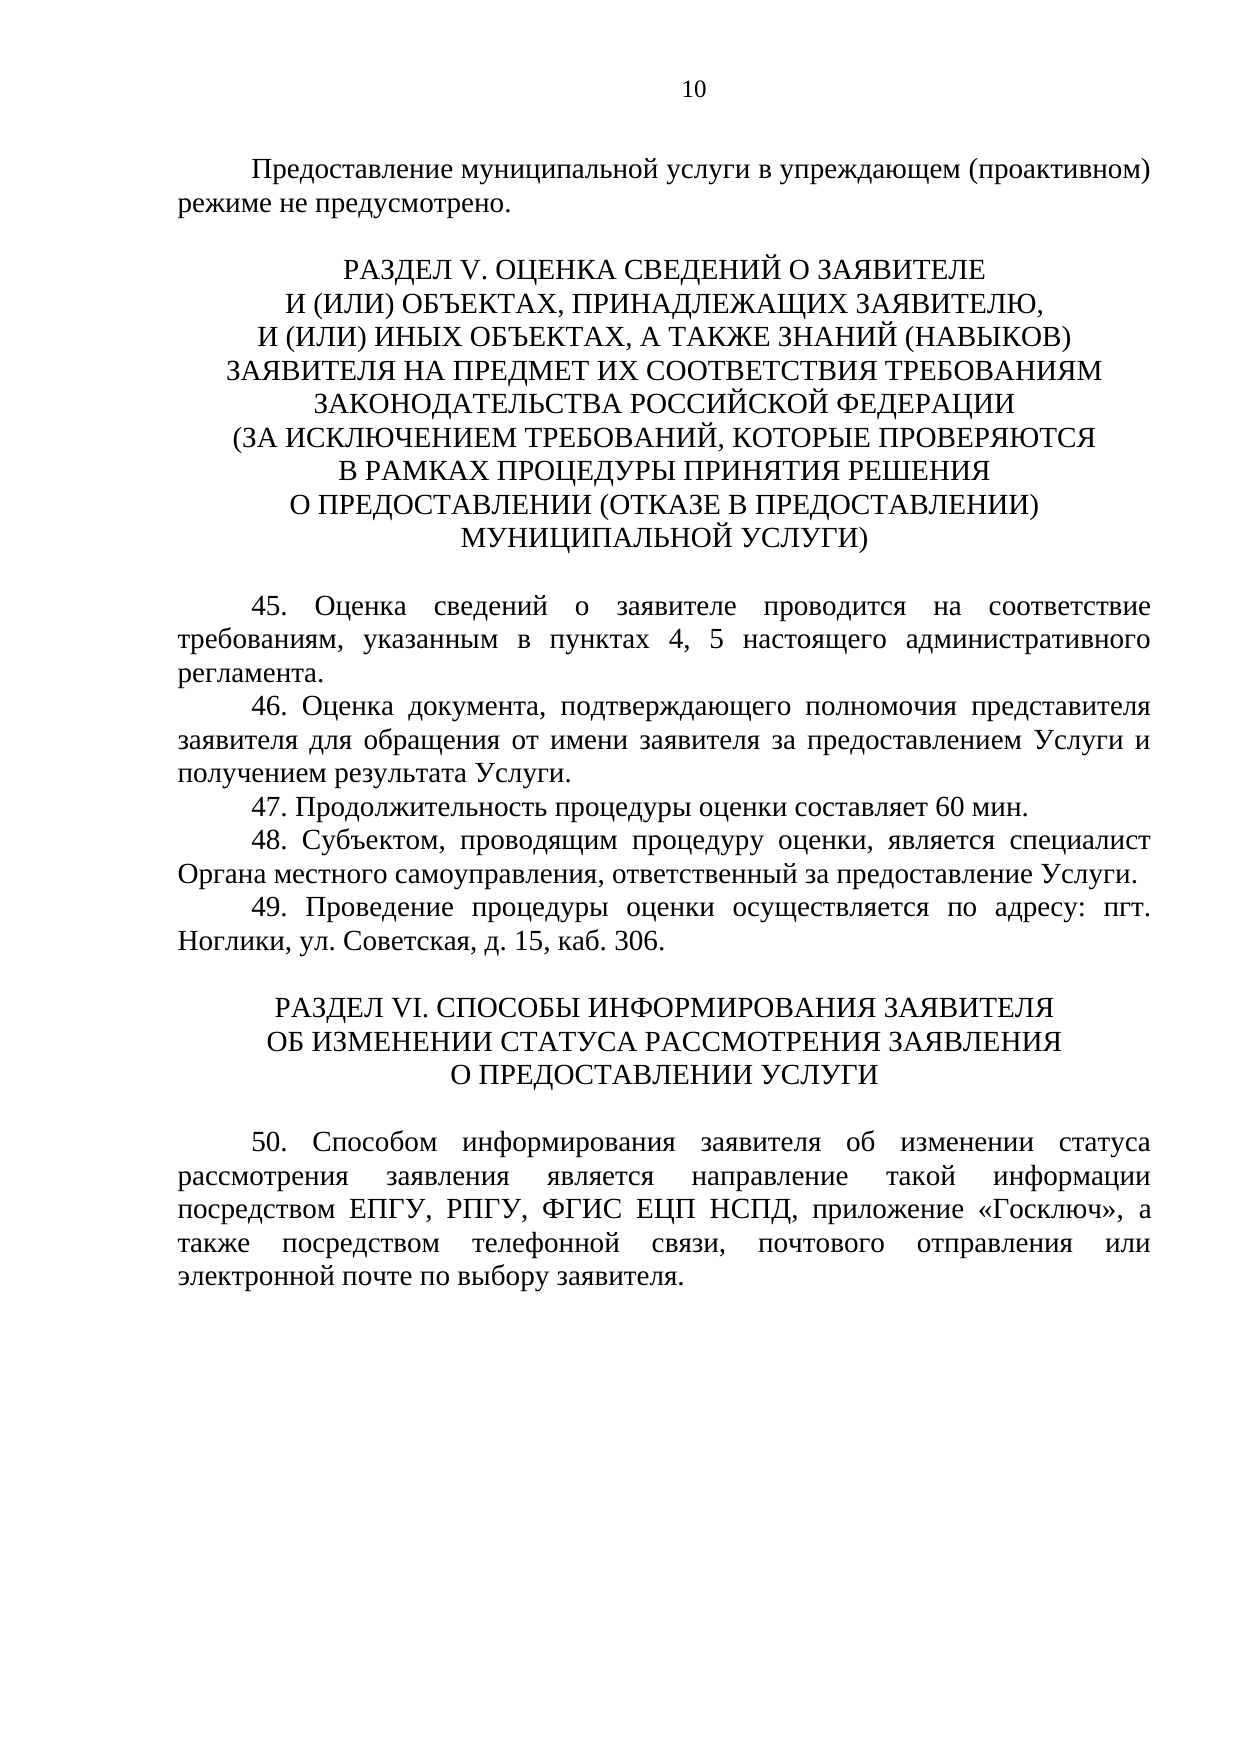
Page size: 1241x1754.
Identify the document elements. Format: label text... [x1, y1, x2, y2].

text (ЗА ИСКЛЮЧЕНИЕМ ТРЕБОВАНИЙ, КОТОРЫЕ ПРОВЕРЯЮТСЯ [177, 420, 1152, 453]
text 48. Субъектом, проводящим процедуру оценки, является специалист Органа местного самоуправления, ответственный за предоставление Услуги. [177, 822, 1152, 889]
text В РАМКАХ ПРОЦЕДУРЫ ПРИНЯТИЯ РЕШЕНИЯ [177, 453, 1152, 487]
text О ПРЕДОСТАВЛЕНИИ (ОТКАЗЕ В ПРЕДОСТАВЛЕНИИ) МУНИЦИПАЛЬНОЙ УСЛУГИ) [177, 487, 1152, 554]
text Предоставление муниципальной услуги в упреждающем (проактивном) режиме не предусмотрено. [177, 152, 1152, 219]
text 47. Продолжительность процедуры оценки составляет 60 мин. [177, 789, 1152, 822]
text 45. Оценка сведений о заявителе проводится на соответствие требованиям, указанным в пунктах 4, 5 настоящего административного регламента. [177, 588, 1152, 688]
text О ПРЕДОСТАВЛЕНИИ УСЛУГИ [177, 1057, 1152, 1091]
text 46. Оценка документа, подтверждающего полномочия представителя заявителя для обращения от имени заявителя за предоставлением Услуги и получением результата Услуги. [177, 688, 1152, 789]
text РАЗДЕЛ VI. СПОСОБЫ ИНФОРМИРОВАНИЯ ЗАЯВИТЕЛЯ [177, 990, 1152, 1024]
text 49. Проведение процедуры оценки осуществляется по адресу: пгт. Ноглики, ул. Советская, д. 15, каб. 306. [177, 889, 1152, 957]
text И (ИЛИ) ИНЫХ ОБЪЕКТАХ, А ТАКЖЕ ЗНАНИЙ (НАВЫКОВ) ЗАЯВИТЕЛЯ НА ПРЕДМЕТ ИХ СООТВЕТСТВИЯ ТРЕБОВАНИЯМ ЗАКОНОДАТЕЛЬСТВА РОССИЙСКОЙ ФЕДЕРАЦИИ [177, 319, 1152, 420]
text 50. Способом информирования заявителя об изменении статуса рассмотрения заявления является направление такой информации посредством ЕПГУ, РПГУ, ФГИС ЕЦП НСПД, приложение «Госключ», а также посредством телефонной связи, почтового отправления или электронной почте по выбору заявителя. [177, 1124, 1152, 1292]
text ОБ ИЗМЕНЕНИИ СТАТУСА РАССМОТРЕНИЯ ЗАЯВЛЕНИЯ [177, 1024, 1152, 1057]
text РАЗДЕЛ V. ОЦЕНКА СВЕДЕНИЙ О ЗАЯВИТЕЛЕ [177, 252, 1152, 286]
text И (ИЛИ) ОБЪЕКТАХ, ПРИНАДЛЕЖАЩИХ ЗАЯВИТЕЛЮ, [177, 286, 1152, 319]
